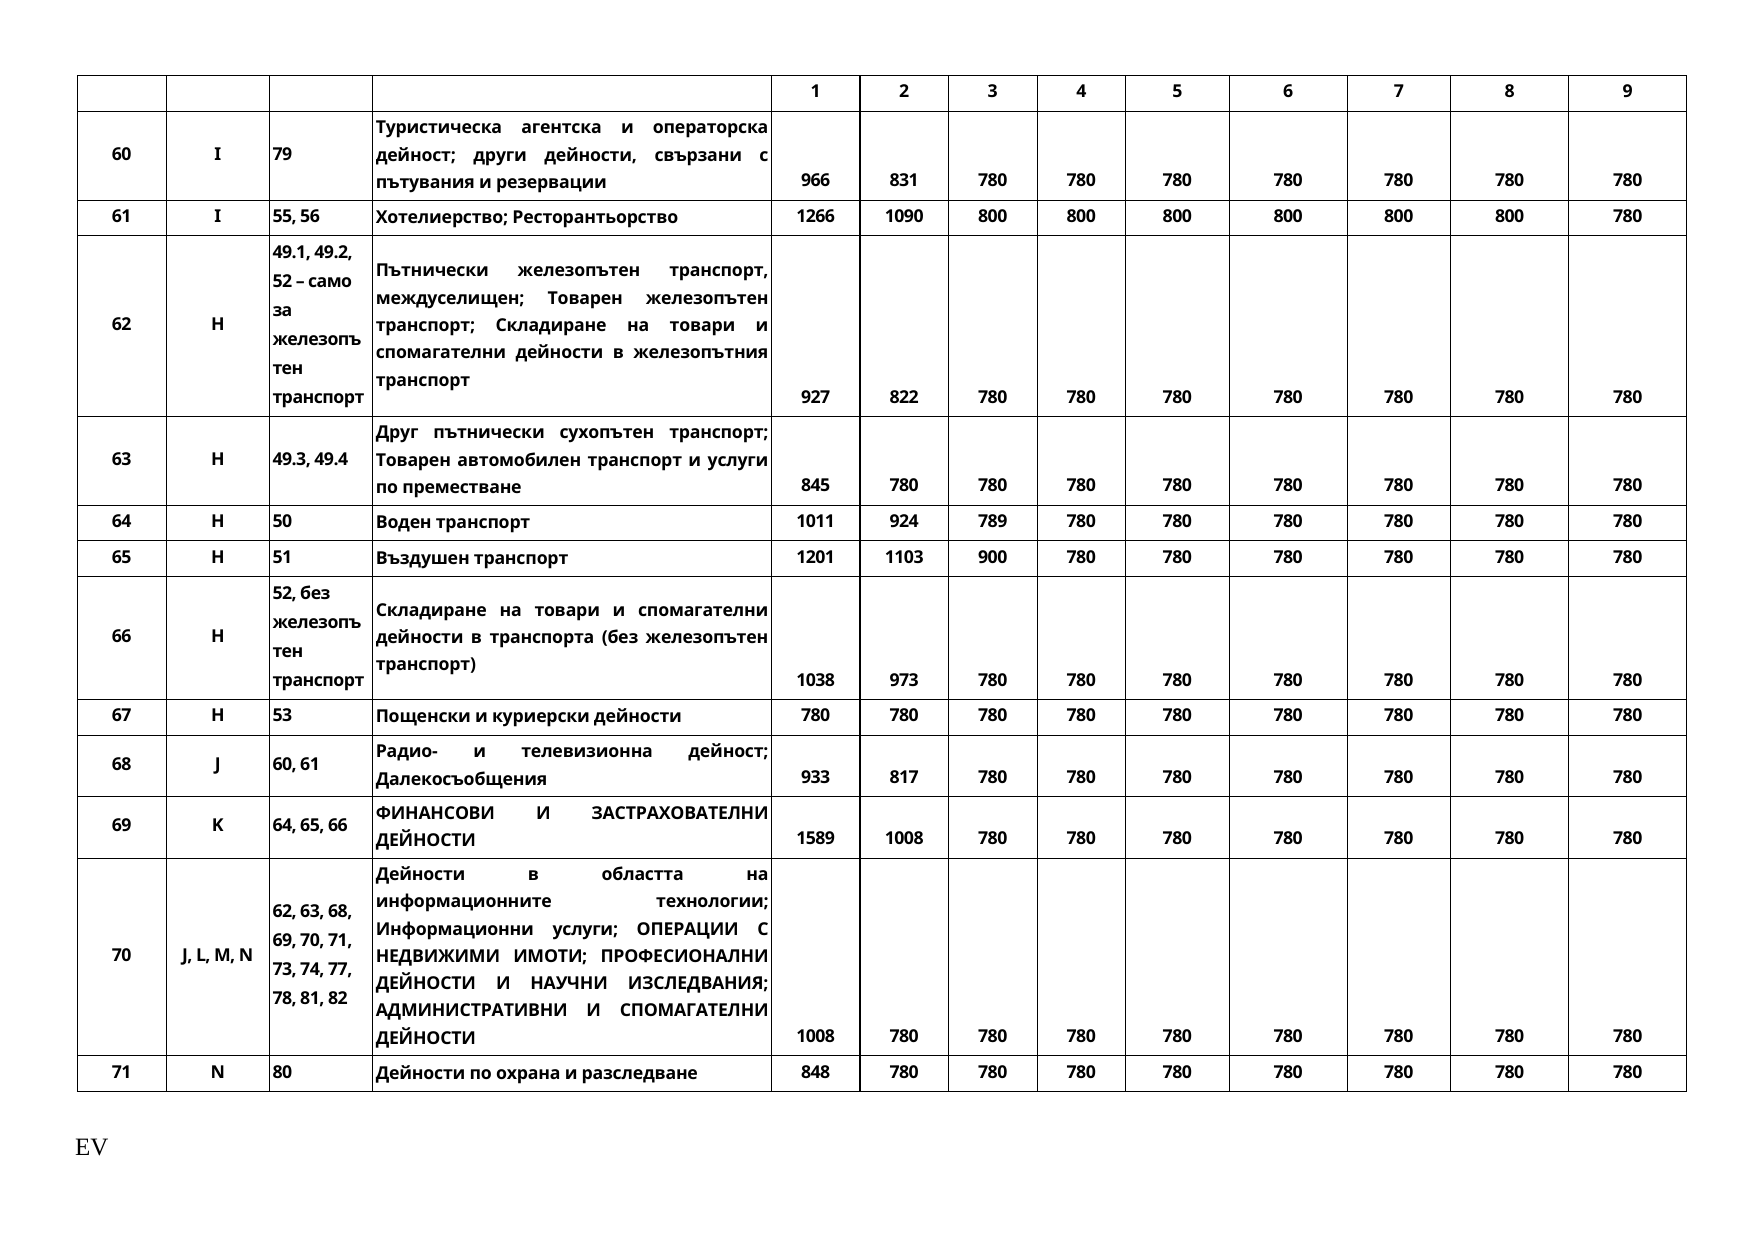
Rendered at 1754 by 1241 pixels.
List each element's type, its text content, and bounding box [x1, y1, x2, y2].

table_cell 780 [1569, 112, 1686, 199]
table_cell 780 [1348, 236, 1450, 416]
table_cell 63 [78, 417, 166, 504]
table_cell 927 [772, 236, 859, 416]
table_cell 79 [270, 112, 372, 199]
table_cell 780 [1038, 736, 1125, 796]
table_cell 62, 63, 68, 69, 70, 71, 73, 74, 77, 78, 81, 82 [270, 859, 372, 1055]
table_header 8 [1451, 76, 1568, 111]
table_header [270, 76, 372, 111]
table_cell 780 [1230, 736, 1347, 796]
table_cell Дейности в областта на информационните технологии; Информационни услуги; ОПЕРАЦИИ С НЕДВИЖИМИ ИМОТИ; ПРОФЕСИОНАЛНИ ДЕЙНОСТИ И НАУЧНИ ИЗСЛЕДВАНИЯ; АДМИНИСТРАТИВНИ И СПОМАГАТЕЛНИ ДЕЙНОСТИ [373, 859, 771, 1055]
table_cell 780 [1451, 541, 1568, 576]
table_cell 780 [1348, 417, 1450, 504]
table_cell 780 [861, 417, 948, 504]
table_cell 780 [1126, 417, 1229, 504]
table_header 4 [1038, 76, 1125, 111]
table_cell 50 [270, 506, 372, 540]
table_cell 62 [78, 236, 166, 416]
table_cell 780 [1230, 859, 1347, 1055]
table_cell 780 [1569, 736, 1686, 796]
table_cell Въздушен транспорт [373, 541, 771, 576]
table_cell 780 [949, 1056, 1037, 1091]
table_cell 780 [1451, 736, 1568, 796]
table_cell I [167, 112, 269, 199]
table_cell 780 [1451, 1056, 1568, 1091]
table_cell 1266 [772, 201, 859, 235]
table_cell 780 [949, 236, 1037, 416]
table_header 3 [949, 76, 1037, 111]
table_cell 780 [1451, 506, 1568, 540]
table_cell 780 [1038, 236, 1125, 416]
table_cell 780 [861, 1056, 948, 1091]
table_cell 780 [1038, 859, 1125, 1055]
table_cell 924 [861, 506, 948, 540]
table_cell 780 [1348, 506, 1450, 540]
table_cell 780 [1569, 201, 1686, 235]
table_cell 780 [1569, 236, 1686, 416]
table_cell 1103 [861, 541, 948, 576]
table_cell 780 [949, 859, 1037, 1055]
table_cell 66 [78, 577, 166, 699]
table_cell Туристическа агентска и операторска дейност; други дейности, свързани с пътувания и резервации [373, 112, 771, 199]
table_cell 780 [1126, 577, 1229, 699]
table_cell 780 [1451, 700, 1568, 735]
table_cell Радио- и телевизионна дейност; Далекосъобщения [373, 736, 771, 796]
table_cell 780 [1569, 1056, 1686, 1091]
table_cell 780 [949, 700, 1037, 735]
table_cell J, L, M, N [167, 859, 269, 1055]
table_cell 780 [1126, 541, 1229, 576]
table_cell 49.1, 49.2, 52 – само за железопътен транспорт [270, 236, 372, 416]
table_cell 780 [861, 859, 948, 1055]
table_cell 780 [1348, 797, 1450, 857]
table_cell 780 [1569, 797, 1686, 857]
table_cell 780 [1348, 112, 1450, 199]
table_cell 61 [78, 201, 166, 235]
table_cell 780 [1126, 506, 1229, 540]
table_cell Складиране на товари и спомагателни дейности в транспорта (без железопътен транспорт) [373, 577, 771, 699]
table_cell 822 [861, 236, 948, 416]
table_cell 1038 [772, 577, 859, 699]
table_cell 780 [1451, 112, 1568, 199]
table_cell I [167, 201, 269, 235]
table_cell 53 [270, 700, 372, 735]
table_cell 780 [1348, 541, 1450, 576]
table_cell 80 [270, 1056, 372, 1091]
table_cell 780 [1038, 797, 1125, 857]
table_cell 780 [1038, 112, 1125, 199]
table_cell 780 [1451, 797, 1568, 857]
table_header [373, 76, 771, 111]
table_cell ФИНАНСОВИ И ЗАСТРАХОВАТЕЛНИ ДЕЙНОСТИ [373, 797, 771, 857]
table_cell 780 [949, 417, 1037, 504]
table_cell 52, без железопътен транспорт [270, 577, 372, 699]
table_cell 780 [772, 700, 859, 735]
table_header 2 [861, 76, 948, 111]
table_cell 780 [1348, 1056, 1450, 1091]
table_cell 780 [1348, 859, 1450, 1055]
table_cell 780 [1230, 1056, 1347, 1091]
table_cell 60, 61 [270, 736, 372, 796]
table_cell 780 [1451, 236, 1568, 416]
table_header [167, 76, 269, 111]
table_cell 800 [949, 201, 1037, 235]
table_cell 780 [1348, 577, 1450, 699]
table_cell 780 [1230, 541, 1347, 576]
table_cell 800 [1038, 201, 1125, 235]
table_cell 780 [949, 797, 1037, 857]
table_cell Дейности по охрана и разследване [373, 1056, 771, 1091]
table_cell 780 [1569, 417, 1686, 504]
table_cell 55, 56 [270, 201, 372, 235]
table_cell 780 [861, 700, 948, 735]
table_cell 780 [1126, 700, 1229, 735]
table_cell 800 [1126, 201, 1229, 235]
table_header 5 [1126, 76, 1229, 111]
table_cell K [167, 797, 269, 857]
table_cell H [167, 506, 269, 540]
table_header 6 [1230, 76, 1347, 111]
table_cell H [167, 417, 269, 504]
table_cell 69 [78, 797, 166, 857]
table_cell 780 [1230, 112, 1347, 199]
table_cell 780 [1348, 736, 1450, 796]
table_cell 780 [1126, 797, 1229, 857]
table_header 7 [1348, 76, 1450, 111]
table_cell 780 [949, 112, 1037, 199]
table_cell H [167, 577, 269, 699]
table_cell 817 [861, 736, 948, 796]
table_cell 1090 [861, 201, 948, 235]
table_cell 780 [1126, 1056, 1229, 1091]
table_cell 780 [1126, 112, 1229, 199]
table_cell 780 [1230, 577, 1347, 699]
table_header [78, 76, 166, 111]
table_cell 800 [1348, 201, 1450, 235]
table_cell Воден транспорт [373, 506, 771, 540]
table_cell 67 [78, 700, 166, 735]
table_cell 780 [1230, 797, 1347, 857]
table_cell 64, 65, 66 [270, 797, 372, 857]
table_cell 780 [1569, 859, 1686, 1055]
table_cell 966 [772, 112, 859, 199]
table_cell 831 [861, 112, 948, 199]
table_cell 60 [78, 112, 166, 199]
table_cell 780 [1230, 417, 1347, 504]
table_cell Хотелиерство; Ресторантьорство [373, 201, 771, 235]
table_cell 780 [1230, 236, 1347, 416]
table_header 9 [1569, 76, 1686, 111]
table_cell H [167, 236, 269, 416]
table_cell 71 [78, 1056, 166, 1091]
table_cell Пощенски и куриерски дейности [373, 700, 771, 735]
table_cell 780 [1038, 506, 1125, 540]
table_cell 780 [1230, 506, 1347, 540]
table_cell 68 [78, 736, 166, 796]
table_cell J [167, 736, 269, 796]
table_cell 780 [1569, 700, 1686, 735]
table_cell 780 [1569, 577, 1686, 699]
table_cell 65 [78, 541, 166, 576]
table_cell 800 [1451, 201, 1568, 235]
table_cell 780 [1038, 700, 1125, 735]
table_cell 780 [949, 577, 1037, 699]
table_cell H [167, 700, 269, 735]
table_cell 780 [1038, 541, 1125, 576]
table_cell 780 [1348, 700, 1450, 735]
table_cell Друг пътнически сухопътен транспорт; Товарен автомобилен транспорт и услуги по преместване [373, 417, 771, 504]
table_cell 780 [1451, 577, 1568, 699]
table_cell 780 [1569, 506, 1686, 540]
table_cell H [167, 541, 269, 576]
table_cell 780 [1569, 541, 1686, 576]
table_cell 64 [78, 506, 166, 540]
table_cell 800 [1230, 201, 1347, 235]
table_cell 780 [1126, 859, 1229, 1055]
table_cell 780 [1230, 700, 1347, 735]
table_cell 789 [949, 506, 1037, 540]
table_cell 1589 [772, 797, 859, 857]
table_cell 780 [1126, 736, 1229, 796]
table_cell 780 [1038, 417, 1125, 504]
table_cell 973 [861, 577, 948, 699]
table_cell Пътнически железопътен транспорт, междуселищен; Товарен железопътен транспорт; Складиране на товари и спомагателни дейности в железопътния транспорт [373, 236, 771, 416]
table_cell 49.3, 49.4 [270, 417, 372, 504]
table_cell 845 [772, 417, 859, 504]
table_cell 1008 [861, 797, 948, 857]
table_cell 848 [772, 1056, 859, 1091]
table_cell 70 [78, 859, 166, 1055]
table_cell 1008 [772, 859, 859, 1055]
table_cell 1011 [772, 506, 859, 540]
table_header 1 [772, 76, 859, 111]
table_cell 780 [1038, 1056, 1125, 1091]
table_cell 780 [1451, 859, 1568, 1055]
table_cell 1201 [772, 541, 859, 576]
table_cell 780 [1126, 236, 1229, 416]
table_cell N [167, 1056, 269, 1091]
table_cell 780 [949, 736, 1037, 796]
table_cell 933 [772, 736, 859, 796]
table_cell 780 [1038, 577, 1125, 699]
table_cell 900 [949, 541, 1037, 576]
table_cell 780 [1451, 417, 1568, 504]
table_cell 51 [270, 541, 372, 576]
